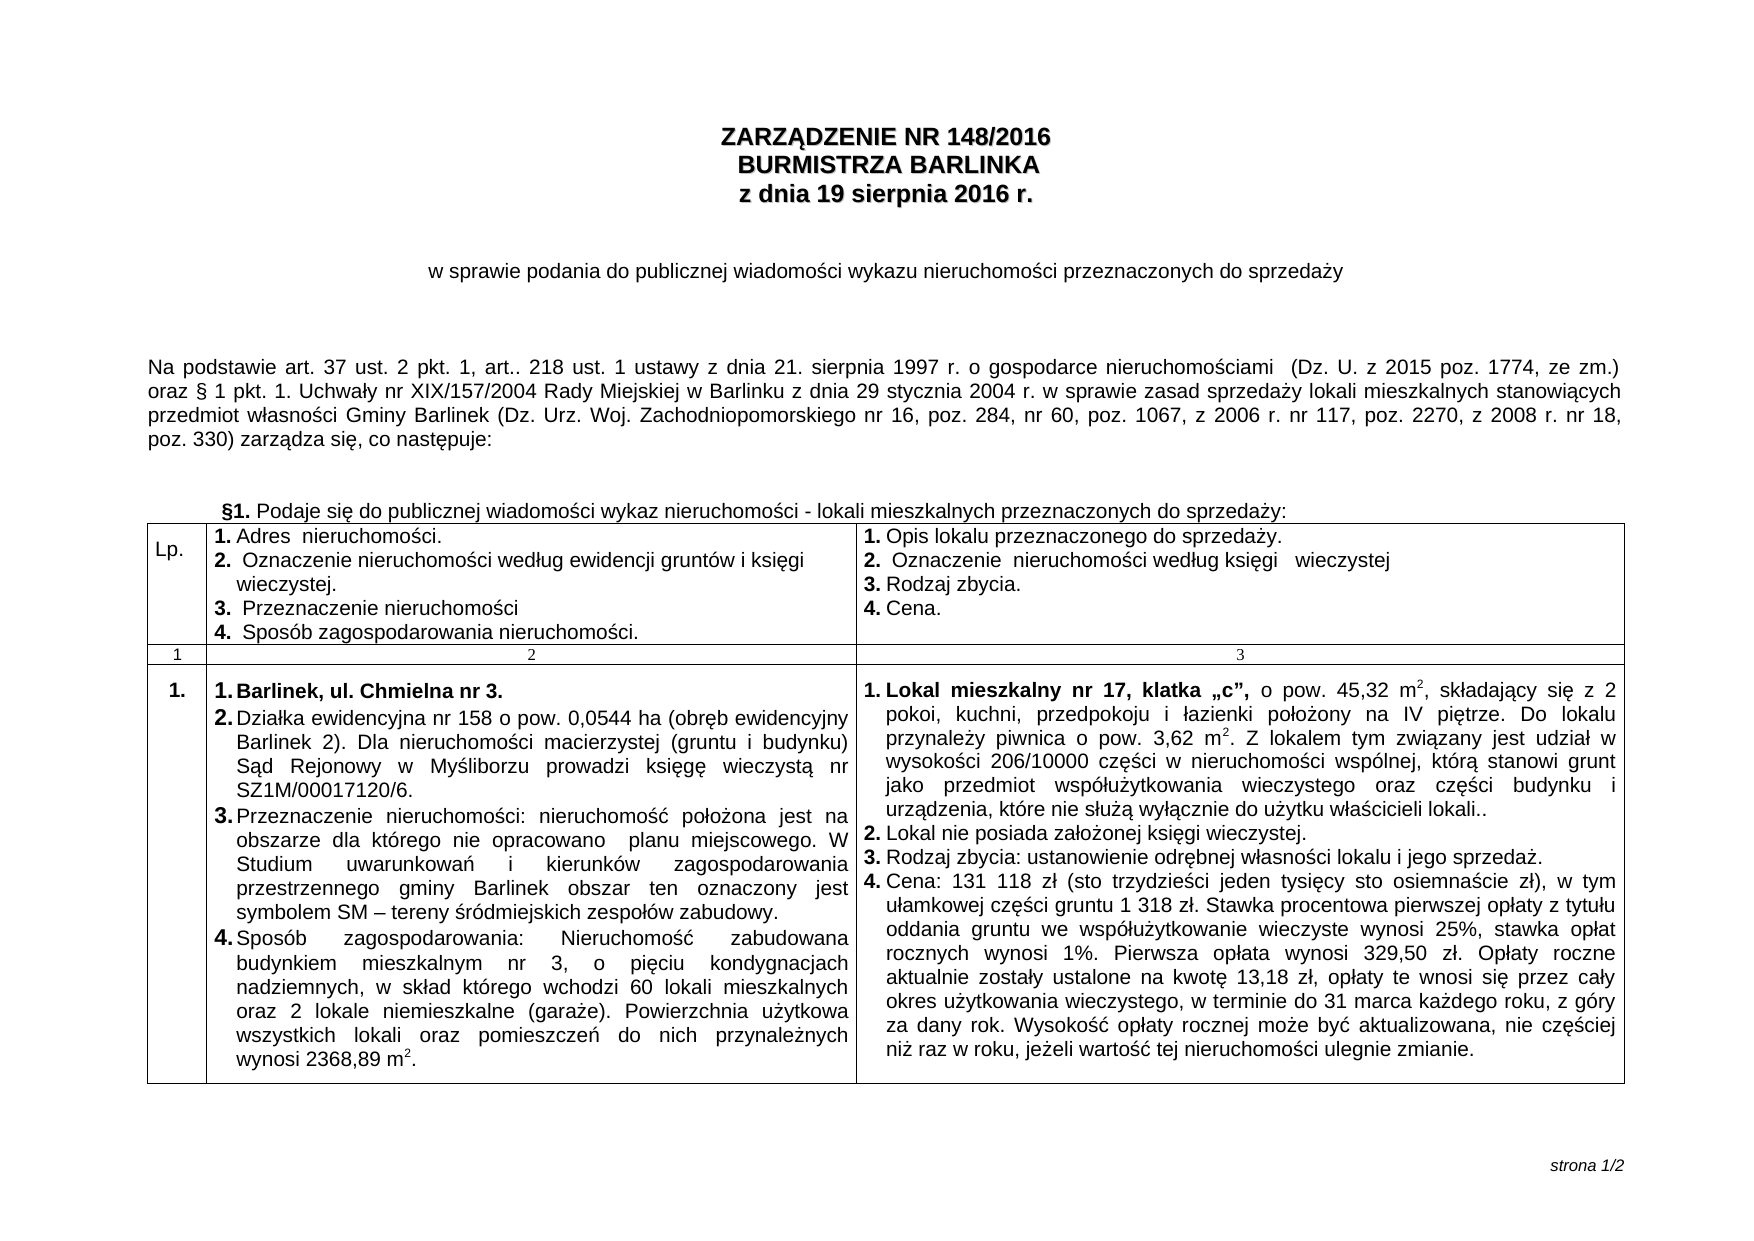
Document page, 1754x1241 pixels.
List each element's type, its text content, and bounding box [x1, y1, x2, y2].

table_header Lp. [148, 524, 206, 644]
text Na podstawie art. 37 ust. 2 pkt. 1, art.. 218 ust. 1 ustawy z dnia 21. sierpnia 1997 r. o gospodarce nieruchomościami (Dz. U. z 2015 poz. 1774, ze zm.) oraz § 1 pkt. 1. Uchwały nr XIX/157/2004 Rady Miejskiej w Barlinku z dnia 29 stycznia 2004 r. w sprawie zasad sprzedaży lokali mieszkalnych stanowiących przedmiot własności Gminy Barlinek (Dz. Urz. Woj. Zachodniopomorskiego nr 16, poz. 284, nr 60, poz. 1067, z 2006 r. nr 117, poz. 2270, z 2008 r. nr 18, poz. 330) zarządza się, co następuje: [148, 355, 1624, 451]
table_cell 1. [148, 665, 206, 1083]
text w sprawie podania do publicznej wiadomości wykazu nieruchomości przeznaczonych do sprzedaży [148, 259, 1624, 283]
text §1. Podaje się do publicznej wiadomości wykaz nieruchomości - lokali mieszkalnych przeznaczonych do sprzedaży: [148, 499, 1624, 523]
subtitle BURMISTRZA BARLINKA [148, 150, 1624, 179]
text z dnia 19 sierpnia 2016 r. [148, 179, 1624, 208]
title ZARZĄDZENIE NR 148/2016 [148, 121, 1624, 150]
table_cell Barlinek, ul. Chmielna nr 3. Działka ewidencyjna nr 158 o pow. 0,0544 ha (obręb ewidencyjny Barlinek 2). Dla nieruchomości macierzystej (gruntu i budynku) Sąd Rejonowy w Myśliborzu prowadzi księgę wieczystą nr SZ1M/00017120/6. Przeznaczenie nieruchomości: nieruchomość położona jest na obszarze dla którego nie opracowano planu miejscowego. W Studium uwarunkowań i kierunków zagospodarowania przestrzennego gminy Barlinek obszar ten oznaczony jest symbolem SM – tereny śródmiejskich zespołów zabudowy. Sposób zagospodarowania: Nieruchomość zabudowana budynkiem mieszkalnym nr 3, o pięciu kondygnacjach nadziemnych, w skład którego wchodzi 60 lokali mieszkalnych oraz 2 lokale niemieszkalne (garaże). Powierzchnia użytkowa wszystkich lokali oraz pomieszczeń do nich przynależnych wynosi 2368,89 m2. [207, 665, 856, 1083]
table_cell 2 [207, 645, 856, 664]
table_cell Lokal mieszkalny nr 17, klatka „c”, o pow. 45,32 m2, składający się z 2 pokoi, kuchni, przedpokoju i łazienki położony na IV piętrze. Do lokalu przynależy piwnica o pow. 3,62 m2. Z lokalem tym związany jest udział w wysokości 206/10000 części w nieruchomości wspólnej, którą stanowi grunt jako przedmiot współużytkowania wieczystego oraz części budynku i urządzenia, które nie służą wyłącznie do użytku właścicieli lokali.. Lokal nie posiada założonej księgi wieczystej. Rodzaj zbycia: ustanowienie odrębnej własności lokalu i jego sprzedaż. Cena: 131 118 zł (sto trzydzieści jeden tysięcy sto osiemnaście zł), w tym ułamkowej części gruntu 1 318 zł. Stawka procentowa pierwszej opłaty z tytułu oddania gruntu we współużytkowanie wieczyste wynosi 25%, stawka opłat rocznych wynosi 1%. Pierwsza opłata wynosi 329,50 zł. Opłaty roczne aktualnie zostały ustalone na kwotę 13,18 zł, opłaty te wnosi się przez cały okres użytkowania wieczystego, w terminie do 31 marca każdego roku, z góry za dany rok. Wysokość opłaty rocznej może być aktualizowana, nie częściej niż raz w roku, jeżeli wartość tej nieruchomości ulegnie zmianie. [857, 665, 1624, 1083]
table_cell 1 [148, 645, 206, 664]
text strona 1/2 [148, 1156, 1624, 1175]
table_header Adres nieruchomości. Oznaczenie nieruchomości według ewidencji gruntów i księgi wieczystej. Przeznaczenie nieruchomości Sposób zagospodarowania nieruchomości. [207, 524, 856, 644]
table_cell 3 [857, 645, 1624, 664]
table_header Opis lokalu przeznaczonego do sprzedaży. Oznaczenie nieruchomości według księgi wieczystej Rodzaj zbycia. Cena. [857, 524, 1624, 644]
